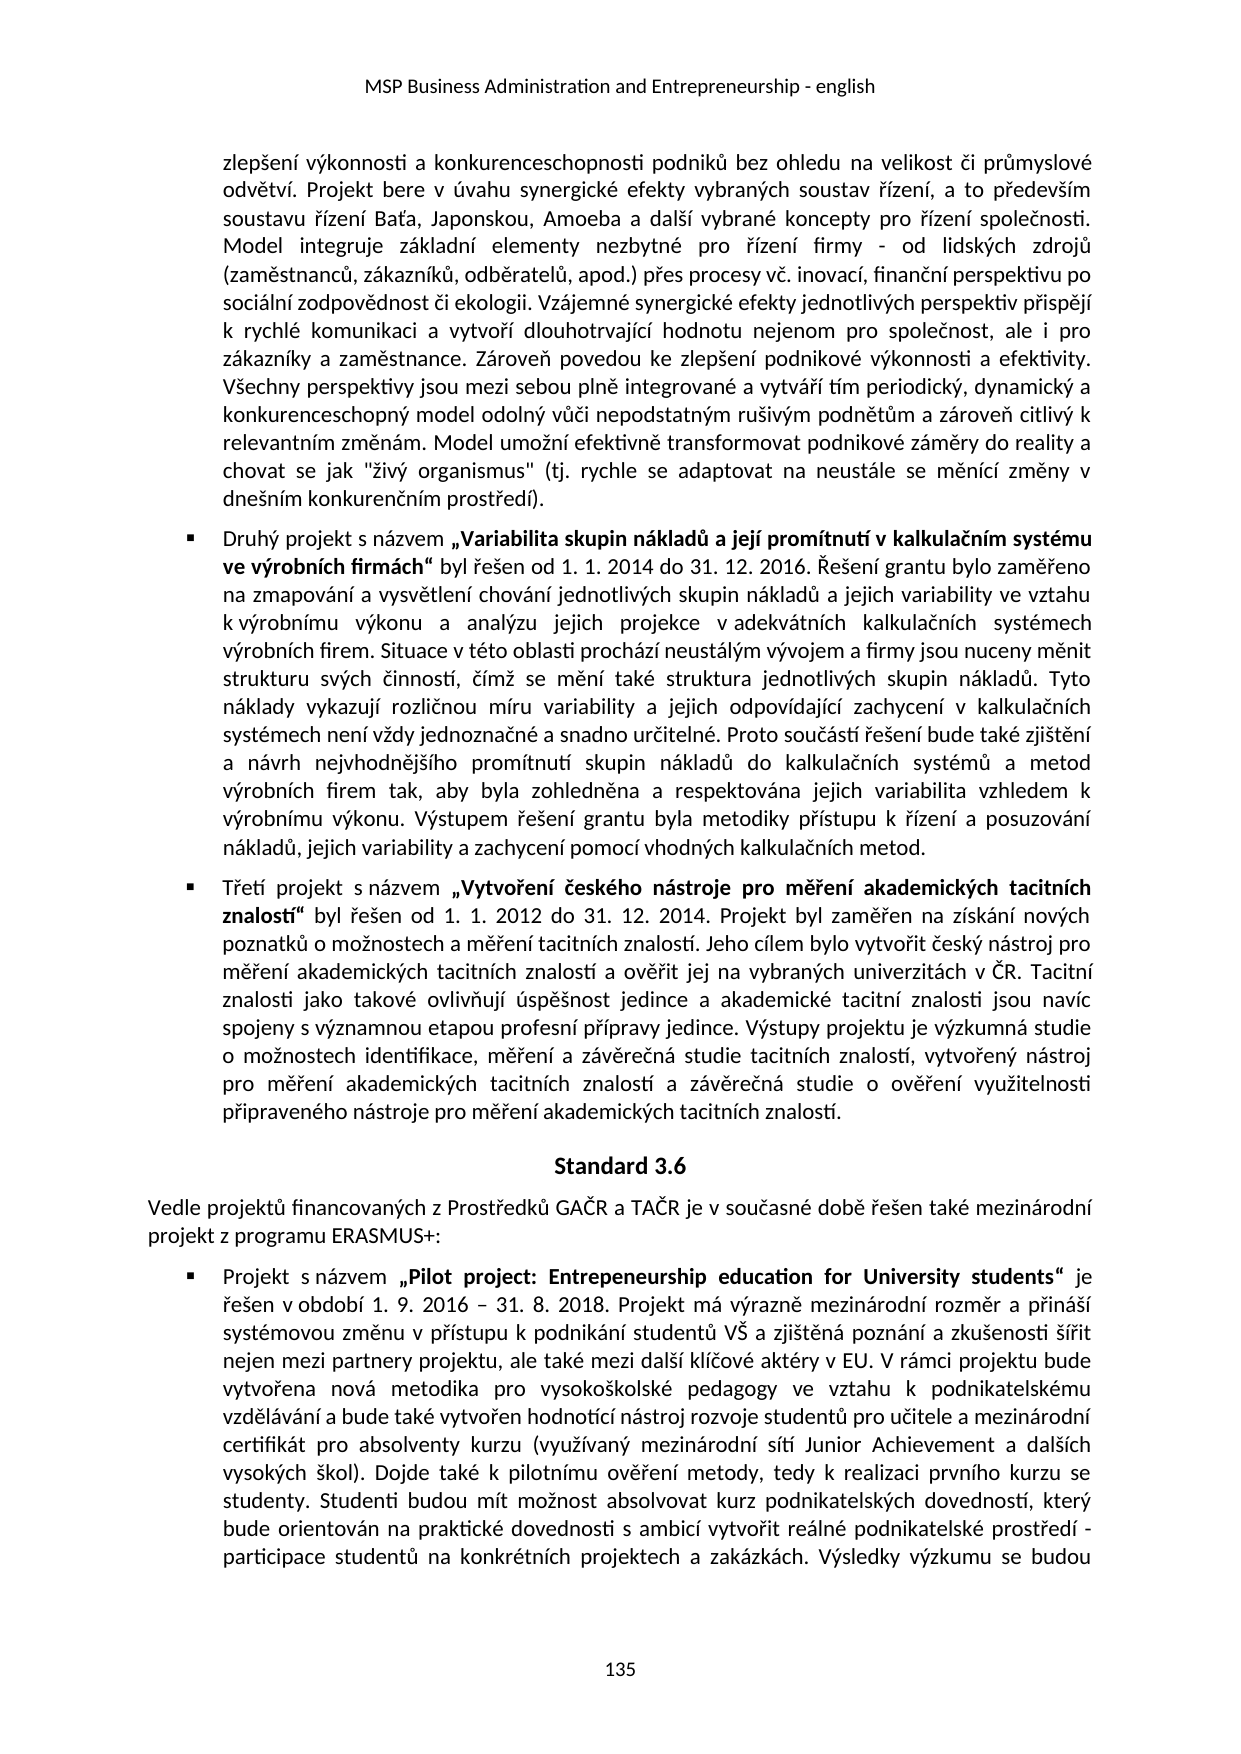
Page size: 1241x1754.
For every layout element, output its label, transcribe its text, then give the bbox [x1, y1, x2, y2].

subtitle Standard 3.6 [148, 1150, 1093, 1181]
list Druhý projekt s názvem „Variabilita skupin nákladů a její promítnutí v kalkulačním systému ve výrobních firmách“ byl řešen od 1. 1. 2014 do 31. 12. 2016. Řešení grantu bylo zaměřeno na zmapování a vysvětlení chování jednotlivých skupin nákladů a jejich variability ve vztahu k výrobnímu výkonu a analýzu jejich projekce v adekvátních kalkulačních systémech výrobních firem. Situace v této oblasti prochází neustálým vývojem a firmy jsou nuceny měnit strukturu svých činností, čímž se mění také struktura jednotlivých skupin nákladů. Tyto náklady vykazují rozličnou míru variability a jejich odpovídající zachycení v kalkulačních systémech není vždy jednoznačné a snadno určitelné. Proto součástí řešení bude také zjištění a návrh nejvhodnějšího promítnutí skupin nákladů do kalkulačních systémů a metod výrobních firem tak, aby byla zohledněna a respektována jejich variabilita vzhledem k výrobnímu výkonu. Výstupem řešení grantu byla metodiky přístupu k řízení a posuzování nákladů, jejich variability a zachycení pomocí vhodných kalkulačních metod. [185, 524, 1093, 861]
list Třetí projekt s názvem „Vytvoření českého nástroje pro měření akademických tacitních znalostí“ byl řešen od 1. 1. 2012 do 31. 12. 2014. Projekt byl zaměřen na získání nových poznatků o možnostech a měření tacitních znalostí. Jeho cílem bylo vytvořit český nástroj pro měření akademických tacitních znalostí a ověřit jej na vybraných univerzitách v ČR. Tacitní znalosti jako takové ovlivňují úspěšnost jedince a akademické tacitní znalosti jsou navíc spojeny s významnou etapou profesní přípravy jedince. Výstupy projektu je výzkumná studie o možnostech identifikace, měření a závěrečná studie tacitních znalostí, vytvořený nástroj pro měření akademických tacitních znalostí a závěrečná studie o ověření využitelnosti připraveného nástroje pro měření akademických tacitních znalostí. [185, 873, 1093, 1125]
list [185, 148, 1093, 512]
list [185, 1262, 1093, 1570]
text Vedle projektů financovaných z Prostředků GAČR a TAČR je v současné době řešen také mezinárodní projekt z programu ERASMUS+: [148, 1193, 1093, 1249]
